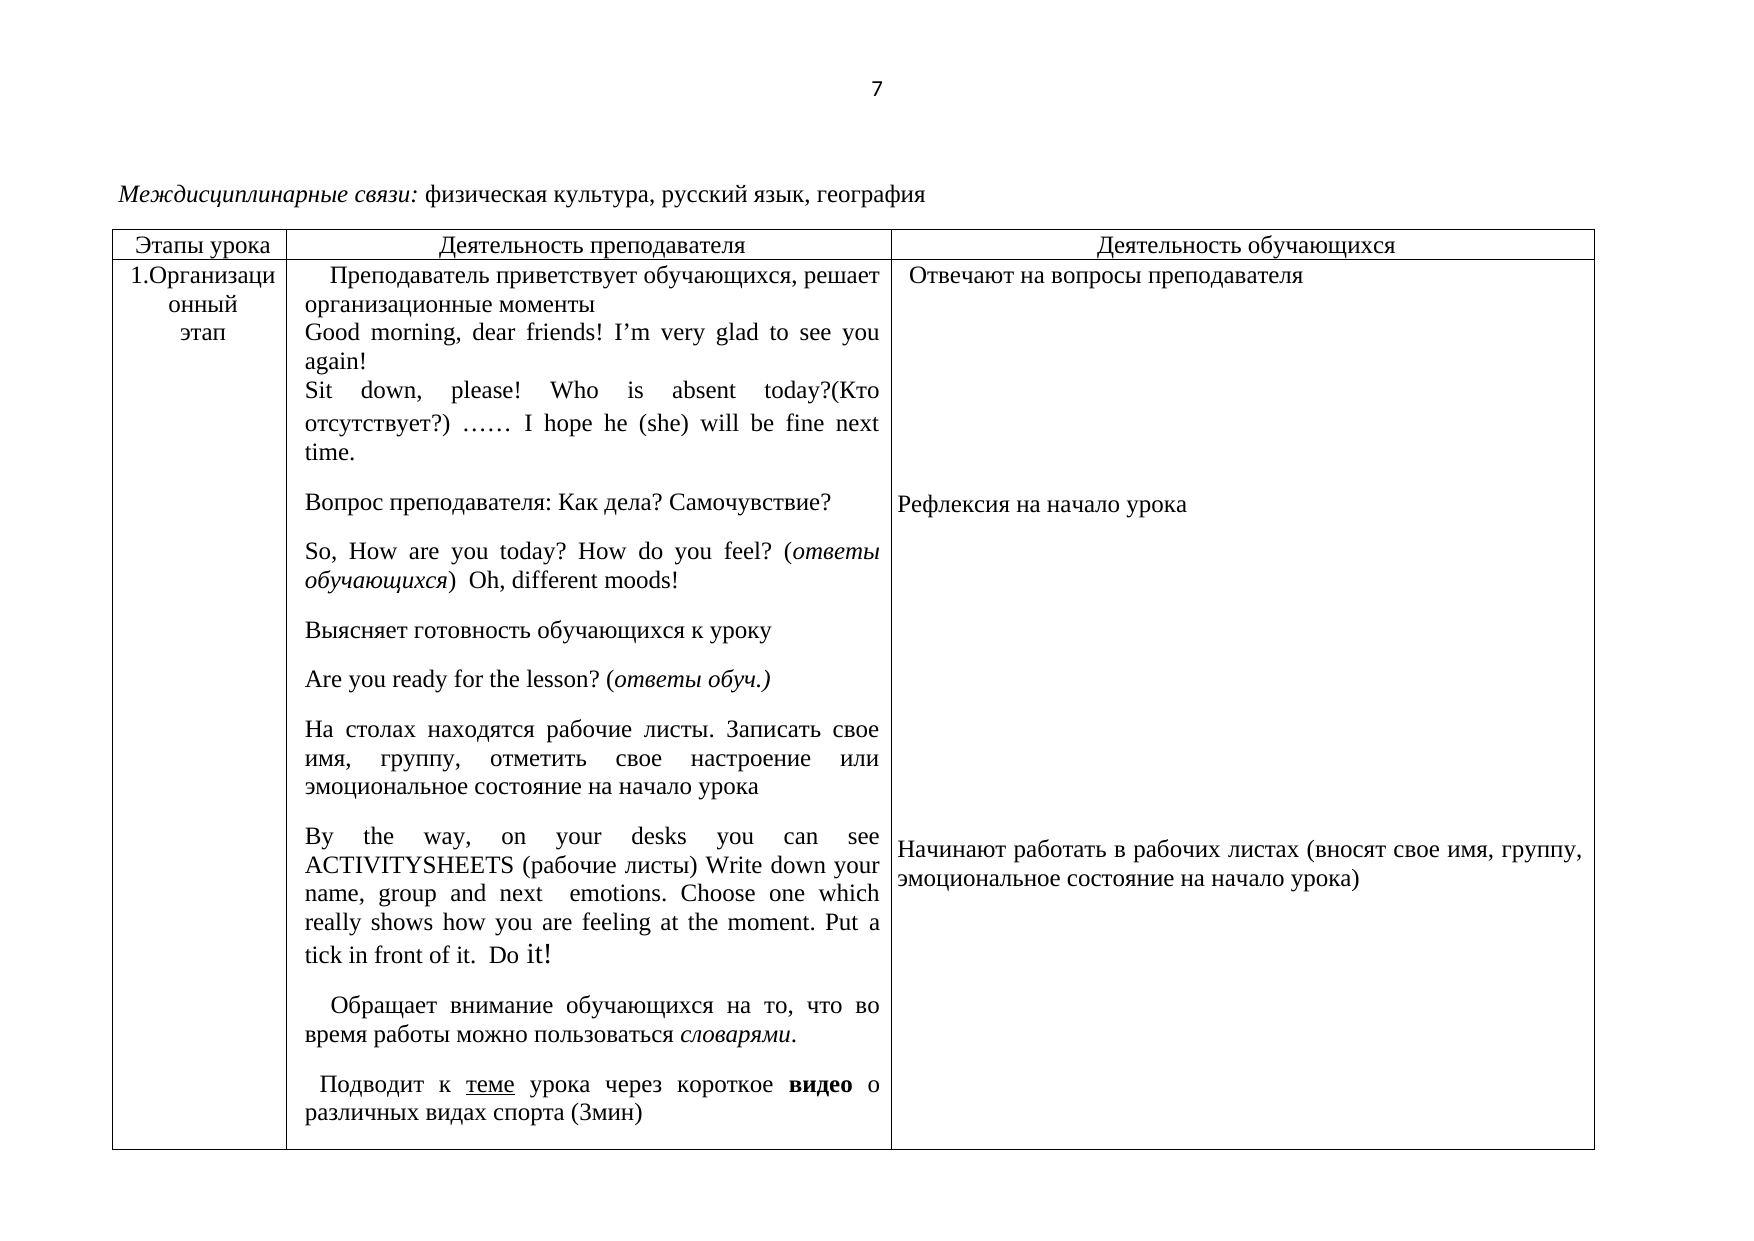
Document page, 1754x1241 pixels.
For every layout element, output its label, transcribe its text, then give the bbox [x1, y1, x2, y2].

table_header Этапы урока [113, 230, 286, 259]
table_header Деятельность обучающихся [892, 230, 1594, 259]
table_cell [892, 260, 1594, 1149]
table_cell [113, 260, 286, 1149]
table_header Деятельность преподавателя [287, 230, 891, 259]
text Междисциплинарные связи: физическая культура, русский язык, география [118, 179, 1631, 208]
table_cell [287, 260, 891, 1149]
